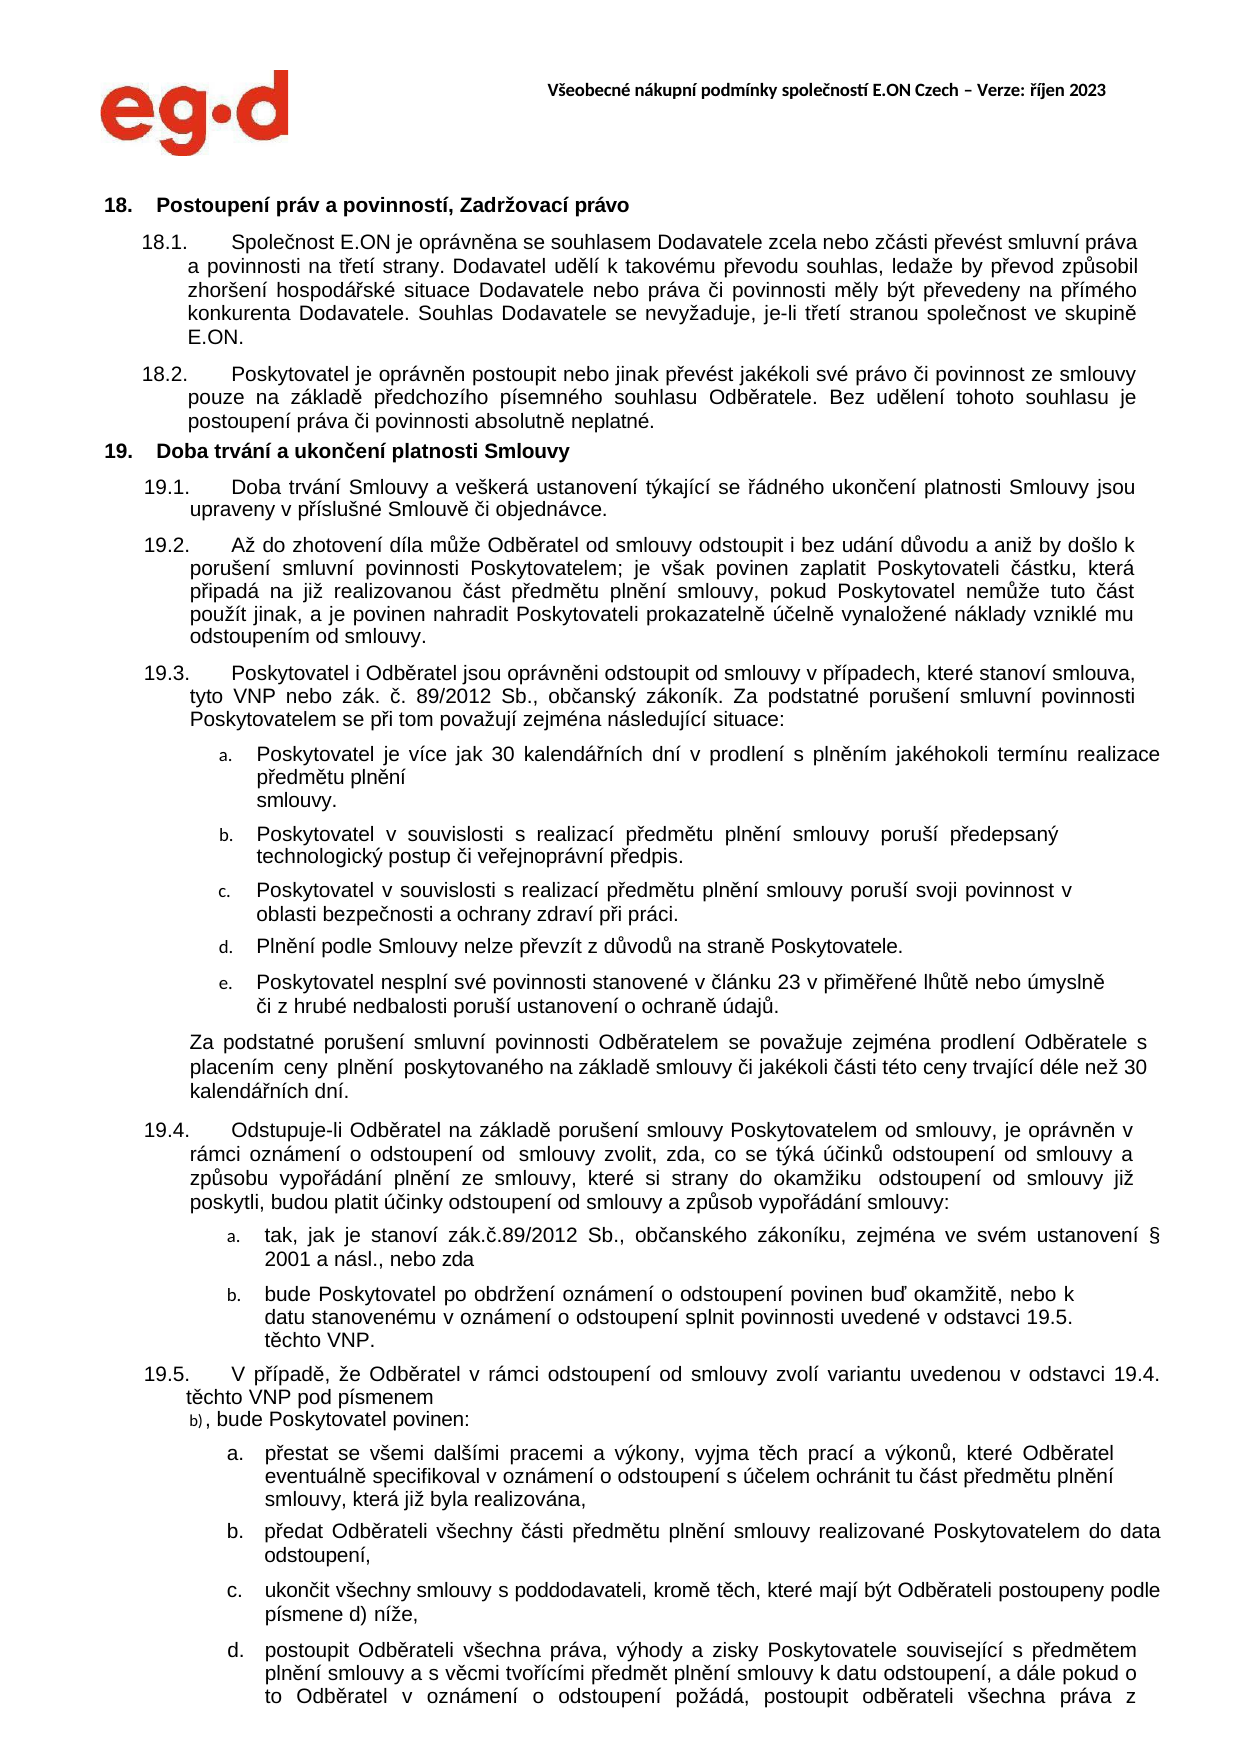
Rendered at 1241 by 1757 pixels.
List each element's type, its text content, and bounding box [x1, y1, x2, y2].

list Poskytovatel v souvislosti s realizací předmětu plnění smlouvy poruší svoji povinnost v oblasti bezpečnosti a ochrany zdraví při práci. [218, 879, 1072, 925]
list Poskytovatel v souvislosti s realizací předmětu plnění smlouvy poruší předepsaný technologický postup či veřejnoprávní předpis. [219, 823, 1058, 867]
list Doba trvání Smlouvy a veškerá ustanovení týkající se řádného ukončení platnosti Smlouvy jsou upraveny v příslušné Smlouvě či objednávce. [144, 477, 1136, 521]
text smlouvy. [256, 789, 1161, 812]
picture [100, 70, 289, 156]
list , bude Poskytovatel povinen: [189, 1409, 1161, 1431]
list bude Poskytovatel po obdržení oznámení o odstoupení povinen buď okamžitě, nebo k datu stanovenému v oznámení o odstoupení splnit povinnosti uvedené v odstavci 19.5. těchto VNP. [227, 1283, 1074, 1352]
list Poskytovatel je oprávněn postoupit nebo jinak převést jakékoli své právo či povinnost ze smlouvy pouze na základě předchozího písemného souhlasu Odběratele. Bez udělení tohoto souhlasu je postoupení práva či povinnosti absolutně neplatné. [142, 362, 1138, 433]
list Poskytovatel nesplní své povinnosti stanovené v článku 23 v přiměřené lhůtě nebo úmyslně či z hrubé nedbalosti poruší ustanovení o ochraně údajů. [218, 971, 1104, 1018]
list Společnost E.ON je oprávněna se souhlasem Dodavatele zcela nebo zčásti převést smluvní práva a povinnosti na třetí strany. Dodavatel udělí k takovému převodu souhlas, ledaže by převod způsobil zhoršení hospodářské situace Dodavatele nebo práva či povinnosti měly být převedeny na přímého konkurenta Dodavatele. Souhlas Dodavatele se nevyžaduje, je-li třetí stranou společnost ve skupině E.ON. [141, 231, 1138, 348]
list tak, jak je stanoví zák.č.89/2012 Sb., občanského zákoníku, zejména ve svém ustanovení § 2001 a násl., nebo zda [227, 1223, 1161, 1271]
subtitle Postoupení práv a povinností, Zadržovací právo [104, 193, 1161, 217]
list ukončit všechny smlouvy s poddodavateli, kromě těch, které mají být Odběrateli postoupeny podle písmene d) níže, [227, 1577, 1161, 1625]
list Až do zhotovení díla může Odběratel od smlouvy odstoupit i bez udání důvodu a aniž by došlo k porušení smluvní povinnosti Poskytovatelem; je však povinen zaplatit Poskytovateli částku, která připadá na již realizovanou část předmětu plnění smlouvy, pokud Poskytovatel nemůže tuto část použít jinak, a je povinen nahradit Poskytovateli prokazatelně účelně vynaložené náklady vzniklé mu odstoupením od smlouvy. [144, 534, 1135, 648]
list Poskytovatel je více jak 30 kalendářních dní v prodlení s plněním jakéhokoli termínu realizace předmětu plnění [219, 743, 1161, 789]
list předat Odběrateli všechny části předmětu plnění smlouvy realizované Poskytovatelem do data odstoupení, [227, 1519, 1161, 1567]
list Plnění podle Smlouvy nelze převzít z důvodů na straně Poskytovatele. [218, 934, 1161, 958]
list Poskytovatel i Odběratel jsou oprávněni odstoupit od smlouvy v případech, které stanoví smlouva, tyto VNP nebo zák. č. 89/2012 Sb., občanský zákoník. Za podstatné porušení smluvní povinnosti Poskytovatelem se při tom považují zejména následující situace: [144, 663, 1137, 731]
list V případě, že Odběratel v rámci odstoupení od smlouvy zvolí variantu uvedenou v odstavci 19.4. těchto VNP pod písmenem [144, 1363, 1161, 1409]
list přestat se všemi dalšími pracemi a výkony, vyjma těch prací a výkonů, které Odběratel eventuálně specifikoval v oznámení o odstoupení s účelem ochránit tu část předmětu plnění smlouvy, která již byla realizována, [227, 1442, 1115, 1511]
subtitle Doba trvání a ukončení platnosti Smlouvy [104, 439, 1161, 463]
text Za podstatné porušení smluvní povinnosti Odběratelem se považuje zejména prodlení Odběratele s placením ceny plnění poskytovaného na základě smlouvy či jakékoli části této ceny trvající déle než 30 kalendářních dní. [189, 1030, 1161, 1103]
list Odstupuje-li Odběratel na základě porušení smlouvy Poskytovatelem od smlouvy, je oprávněn v rámci oznámení o odstoupení od smlouvy zvolit, zda, co se týká účinků odstoupení od smlouvy a způsobu vypořádání plnění ze smlouvy, které si strany do okamžiku odstoupení od smlouvy již poskytli, budou platit účinky odstoupení od smlouvy a způsob vypořádání smlouvy: [144, 1117, 1134, 1214]
